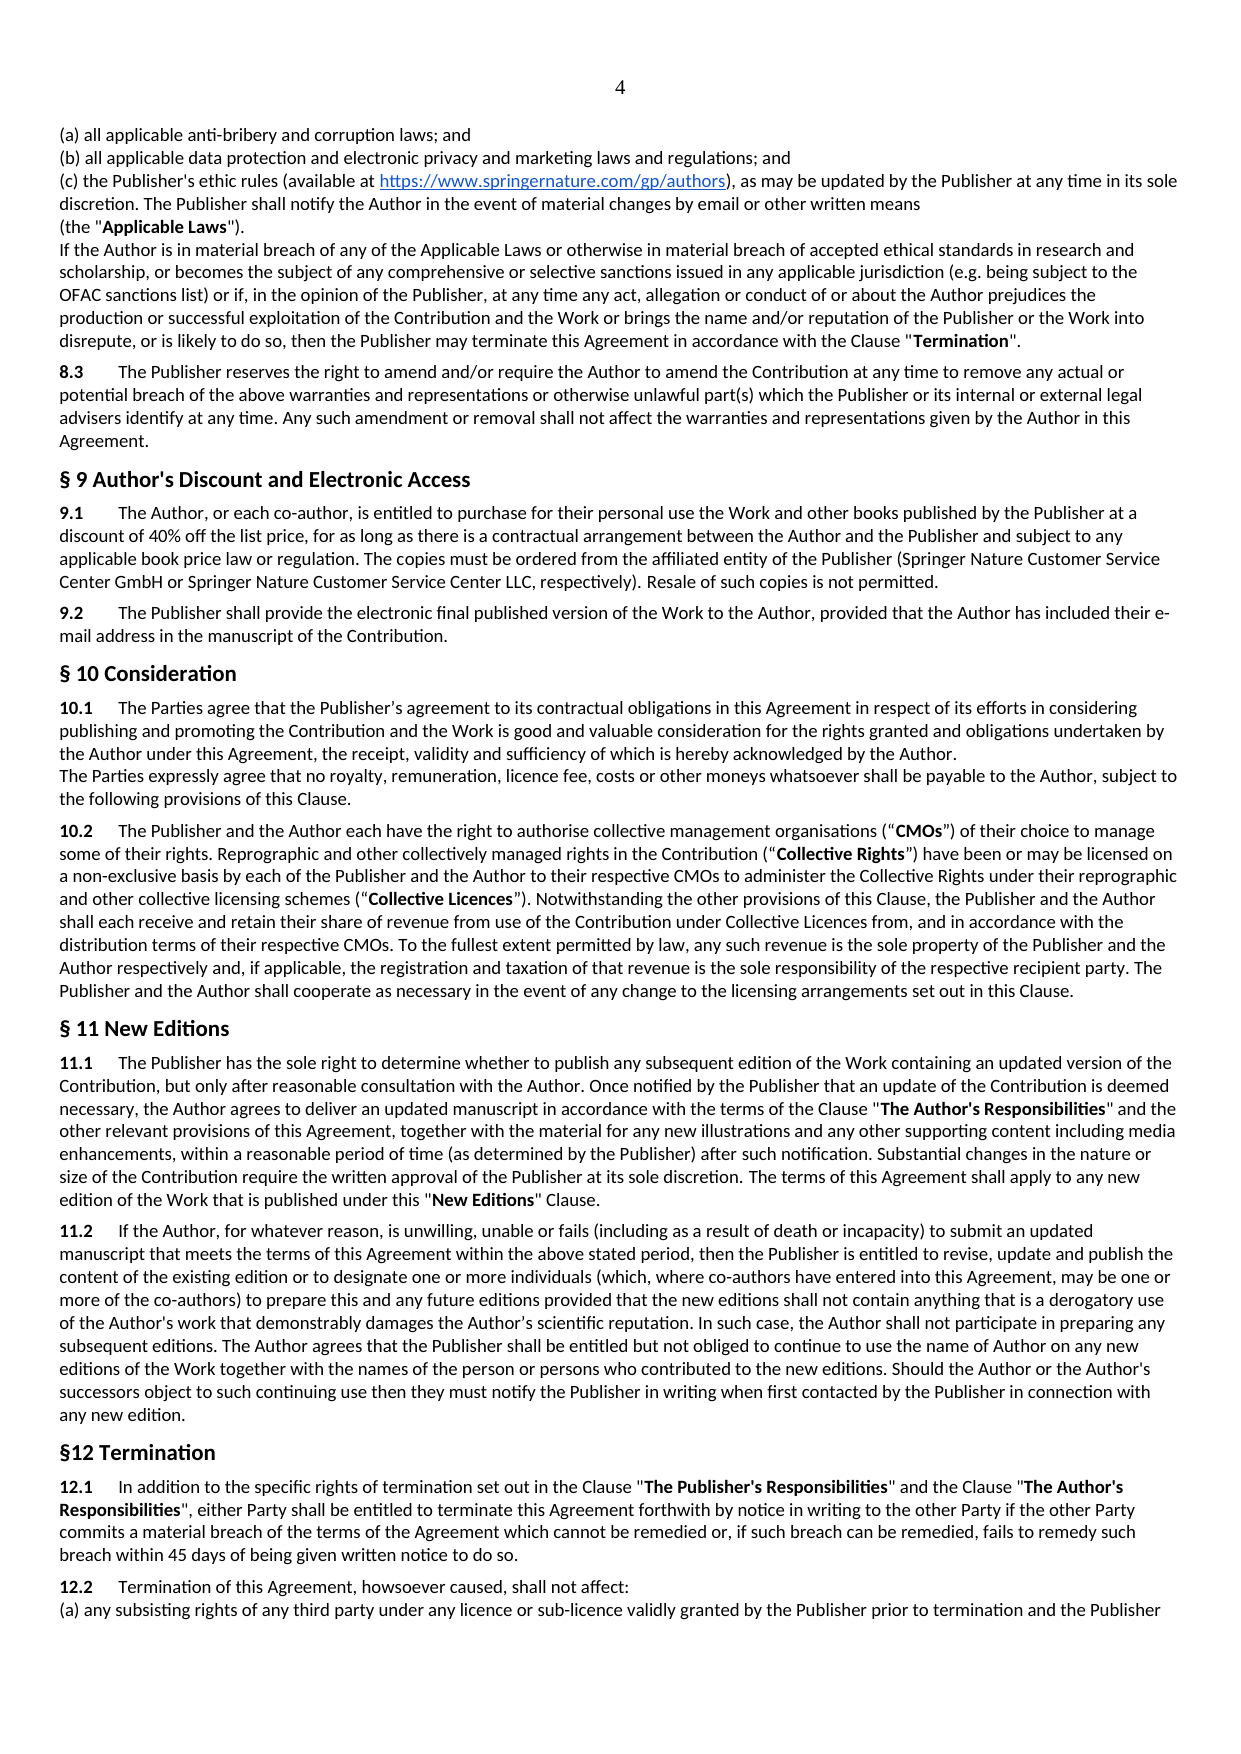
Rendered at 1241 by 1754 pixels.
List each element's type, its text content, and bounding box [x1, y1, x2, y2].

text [59, 123, 1181, 352]
text § 9 Author's Discount and Electronic Access [59, 465, 1181, 493]
text § 10 Consideration [59, 659, 1181, 687]
text 8.3 The Publisher reserves the right to amend and/or require the Author to amend the Contribution at any time to remove any actual or potential breach of the above warranties and representations or otherwise unlawful part(s) which the Publisher or its internal or external legal advisers identify at any time. Any such amendment or removal shall not affect the warranties and representations given by the Author in this Agreement. [59, 361, 1181, 452]
text 10.2 The Publisher and the Author each have the right to authorise collective management organisations (“CMOs”) of their choice to manage some of their rights. Reprographic and other collectively managed rights in the Contribution (“Collective Rights”) have been or may be licensed on a non-exclusive basis by each of the Publisher and the Author to their respective CMOs to administer the Collective Rights under their reprographic and other collective licensing schemes (“Collective Licences”). Notwithstanding the other provisions of this Clause, the Publisher and the Author shall each receive and retain their share of revenue from use of the Contribution under Collective Licences from, and in accordance with the distribution terms of their respective CMOs. To the fullest extent permitted by law, any such revenue is the sole property of the Publisher and the Author respectively and, if applicable, the registration and taxation of that revenue is the sole responsibility of the respective recipient party. The Publisher and the Author shall cooperate as necessary in the event of any change to the licensing arrangements set out in this Clause. [59, 819, 1181, 1002]
text 9.1 The Author, or each co-author, is entitled to purchase for their personal use the Work and other books published by the Publisher at a discount of 40% off the list price, for as long as there is a contractual arrangement between the Author and the Publisher and subject to any applicable book price law or regulation. The copies must be ordered from the affiliated entity of the Publisher (Springer Nature Customer Service Center GmbH or Springer Nature Customer Service Center LLC, respectively). Resale of such copies is not permitted. [59, 501, 1181, 593]
text 11.1 The Publisher has the sole right to determine whether to publish any subsequent edition of the Work containing an updated version of the Contribution, but only after reasonable consultation with the Author. Once notified by the Publisher that an update of the Contribution is deemed necessary, the Author agrees to deliver an updated manuscript in accordance with the terms of the Clause "The Author's Responsibilities" and the other relevant provisions of this Agreement, together with the material for any new illustrations and any other supporting content including media enhancements, within a reasonable period of time (as determined by the Publisher) after such notification. Substantial changes in the nature or size of the Contribution require the written approval of the Publisher at its sole discretion. The terms of this Agreement shall apply to any new edition of the Work that is published under this "New Editions" Clause. [59, 1051, 1181, 1211]
text § 11 New Editions [59, 1014, 1181, 1043]
text 10.1 The Parties agree that the Publisher’s agreement to its contractual obligations in this Agreement in respect of its efforts in considering publishing and promoting the Contribution and the Work is good and valuable consideration for the rights granted and obligations undertaken by the Author under this Agreement, the receipt, validity and sufficiency of which is hereby acknowledged by the Author. The Parties expressly agree that no royalty, remuneration, licence fee, costs or other moneys whatsoever shall be payable to the Author, subject to the following provisions of this Clause. [59, 696, 1181, 810]
text §12 Termination [59, 1438, 1181, 1466]
text 11.2 If the Author, for whatever reason, is unwilling, unable or fails (including as a result of death or incapacity) to submit an updated manuscript that meets the terms of this Agreement within the above stated period, then the Publisher is entitled to revise, update and publish the content of the existing edition or to designate one or more individuals (which, where co-authors have entered into this Agreement, may be one or more of the co-authors) to prepare this and any future editions provided that the new editions shall not contain anything that is a derogatory use of the Author's work that demonstrably damages the Author’s scientific reputation. In such case, the Author shall not participate in preparing any subsequent editions. The Author agrees that the Publisher shall be entitled but not obliged to continue to use the name of Author on any new editions of the Work together with the names of the person or persons who contributed to the new editions. Should the Author or the Author's successors object to such continuing use then they must notify the Publisher in writing when first contacted by the Publisher in connection with any new edition. [59, 1220, 1181, 1426]
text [59, 1575, 1181, 1621]
text 12.1 In addition to the specific rights of termination set out in the Clause "The Publisher's Responsibilities" and the Clause "The Author's Responsibilities", either Party shall be entitled to terminate this Agreement forthwith by notice in writing to the other Party if the other Party commits a material breach of the terms of the Agreement which cannot be remedied or, if such breach can be remedied, fails to remedy such breach within 45 days of being given written notice to do so. [59, 1475, 1181, 1566]
text 9.2 The Publisher shall provide the electronic final published version of the Work to the Author, provided that the Author has included their e-mail address in the manuscript of the Contribution. [59, 601, 1181, 647]
